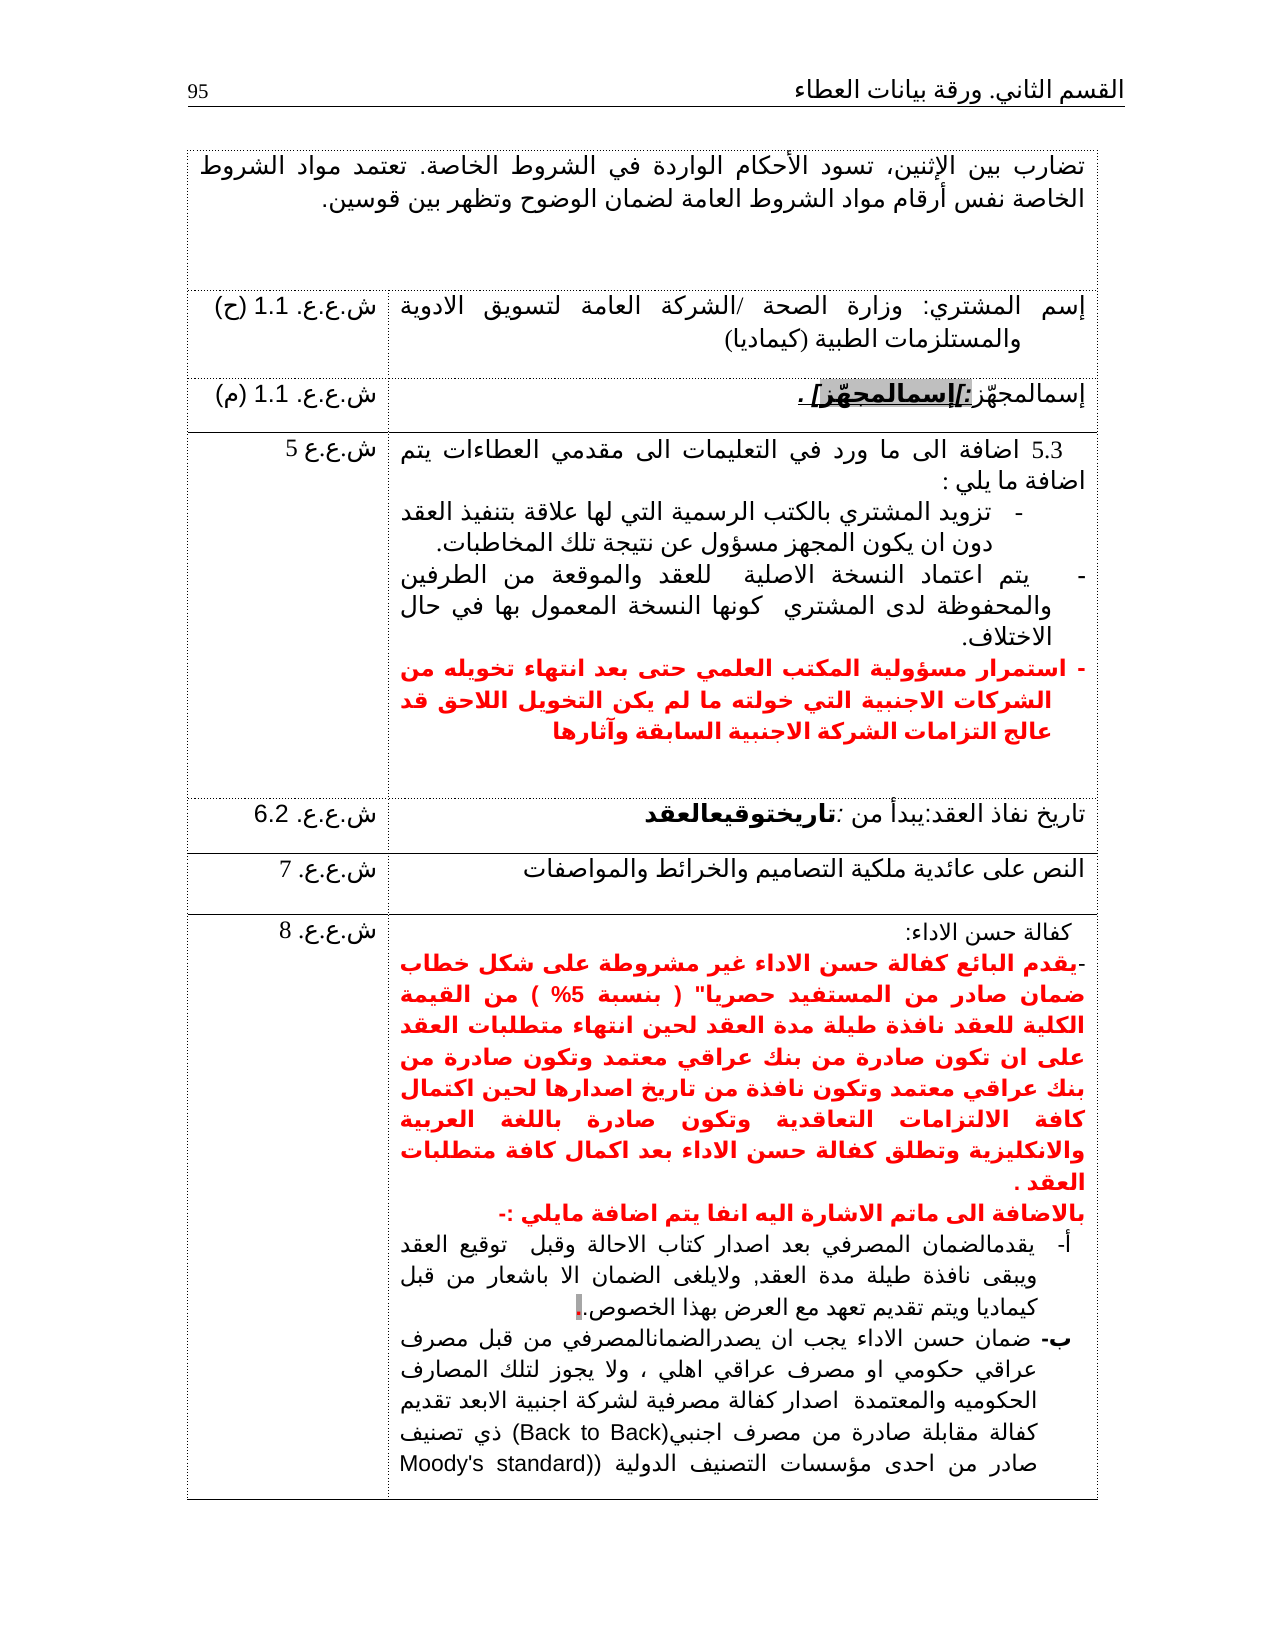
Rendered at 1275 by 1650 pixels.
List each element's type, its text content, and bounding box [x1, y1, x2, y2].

table_cell ش.ع.ع. 6.2 [188, 798, 388, 853]
table_cell إسمالمجهّز:]إسمالمجهّز] . [388, 378, 1097, 432]
table_cell ش.ع.ع. 1.1 (ح) [188, 290, 388, 378]
table_cell ش.ع.ع. 8 [188, 915, 388, 1499]
table_cell ش.ع.ع. 1.1 (م) [188, 378, 388, 432]
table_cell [388, 915, 1097, 1499]
table_cell 5.3 اضافة الى ما ورد في التعليمات الى مقدمي العطاءات يتم اضافة ما يلي : - تزويد المشتري بالكتب الرسمية التي لها علاقة بتنفيذ العقد دون ان يكون المجهز مسؤول عن نتيجة تلك المخاطبات. - يتم اعتماد النسخة الاصلية للعقد والموقعة من الطرفين والمحفوظة لدى المشتري كونها النسخة المعمول بها في حال الاختلاف. - استمرار مسؤولية المكتب العلمي حتى بعد انتهاء تخويله من الشركات الاجنبية التي خولته ما لم يكن التخويل اللاحق قد عالج التزامات الشركة الاجنبية السابقة وآثارها [388, 433, 1097, 798]
table_cell تاريخ نفاذ العقد:يبدأ من :تاريختوقيعالعقد [388, 798, 1097, 853]
table_cell النص على عائدية ملكية التصاميم والخرائط والمواصفات [388, 854, 1097, 914]
table_cell ش.ع.ع. 7 [188, 854, 388, 914]
table_cell إسم المشتري: وزارة الصحة /الشركة العامة لتسويق الادوية والمستلزمات الطبية (كيماديا) [388, 290, 1097, 378]
table_cell ش.ع.ع 5 [188, 433, 388, 798]
